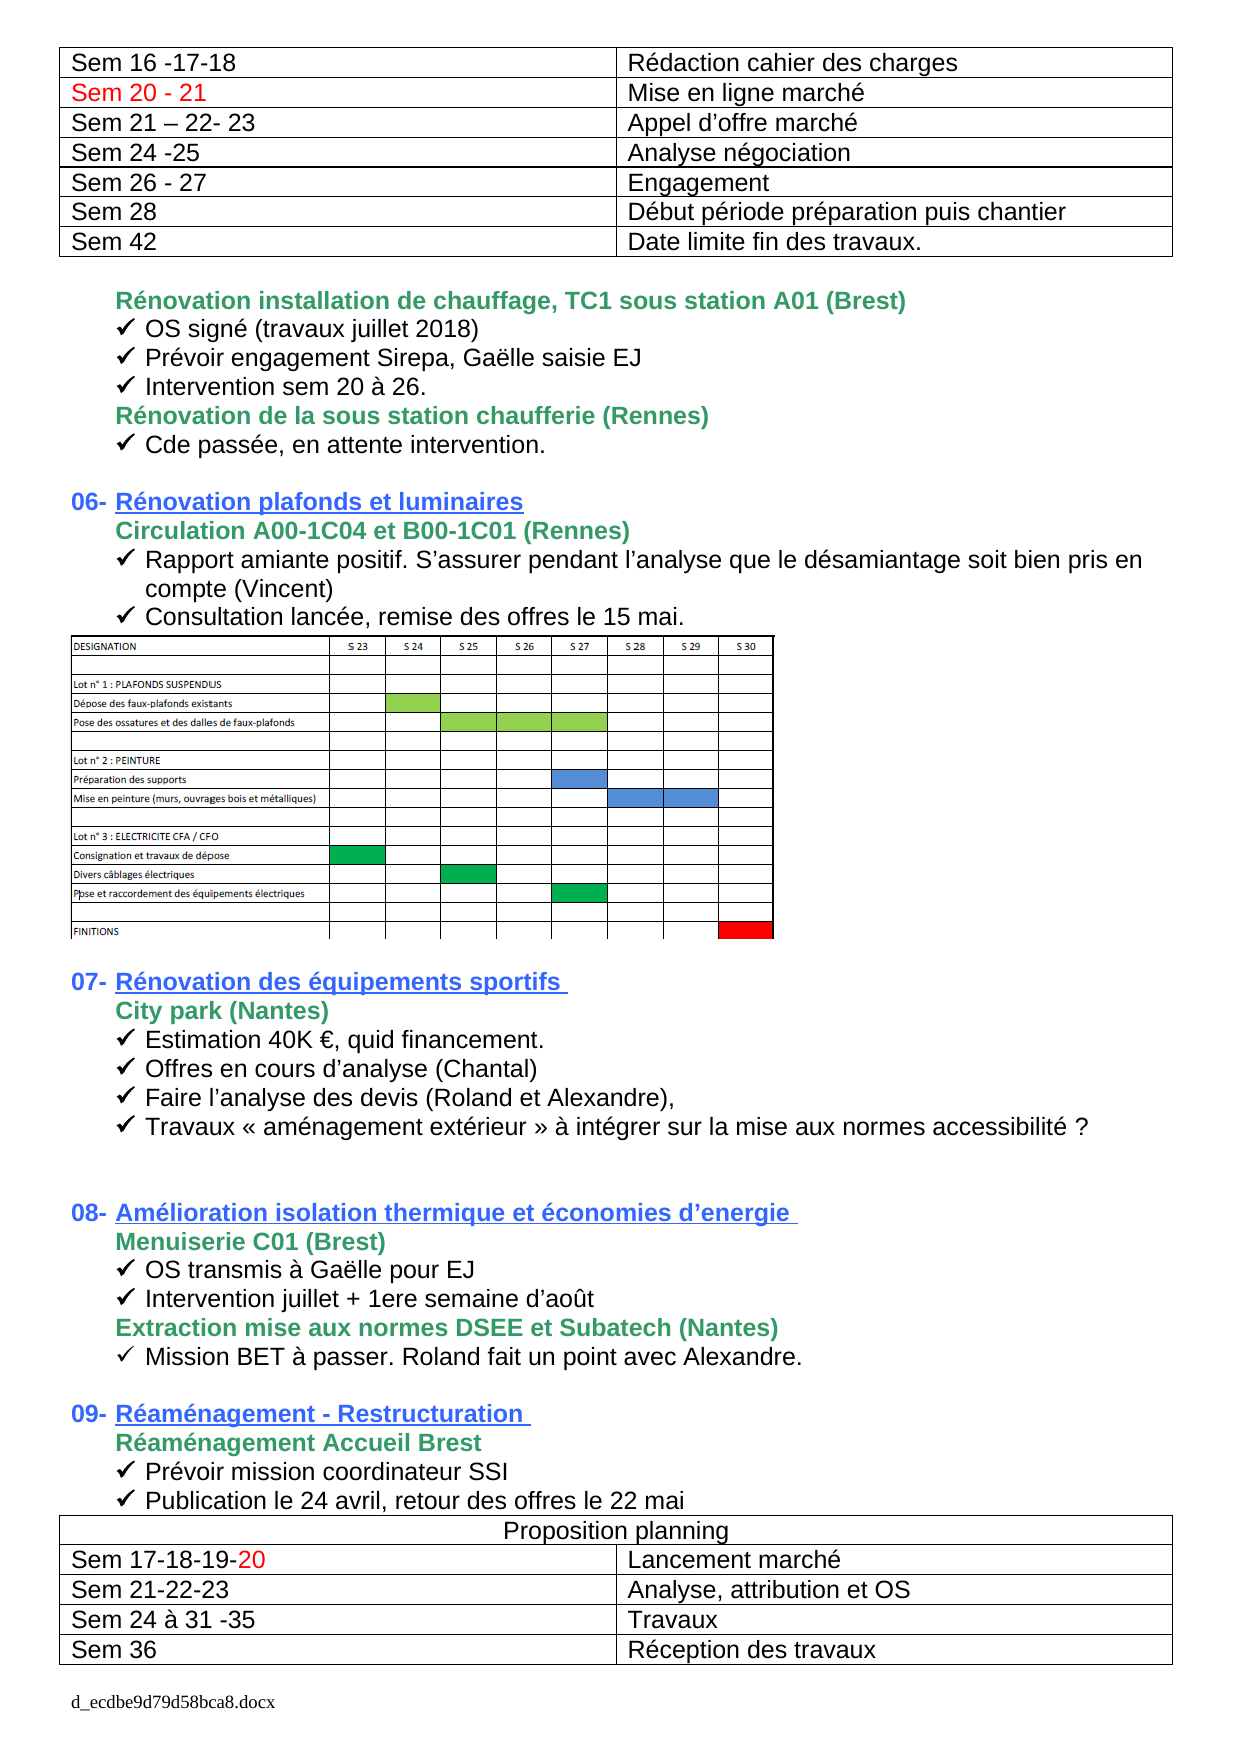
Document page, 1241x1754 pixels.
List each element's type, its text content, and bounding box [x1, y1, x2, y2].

list Rénovation de la sous station chaufferie (Rennes) [115, 401, 1169, 430]
table_cell Sem 42 [60, 227, 616, 256]
list OS transmis à Gaëlle pour EJ [115, 1255, 1169, 1284]
table_cell Sem 21-22-23 [60, 1575, 616, 1604]
table_cell Sem 36 [60, 1635, 616, 1663]
list Circulation A00-1C04 et B00-1C01 (Rennes) [115, 516, 1169, 545]
list Rapport amiante positif. S’assurer pendant l’analyse que le désamiantage soit bien pris en compte (Vincent) [115, 545, 1169, 602]
table_cell Analyse négociation [617, 138, 1172, 166]
list Extraction mise aux normes DSEE et Subatech (Nantes) [115, 1313, 1169, 1342]
list Prévoir engagement Sirepa, Gaëlle saisie EJ [115, 343, 1169, 372]
list Faire l’analyse des devis (Roland et Alexandre), [115, 1083, 1169, 1111]
list City park (Nantes) [115, 996, 1169, 1025]
table_cell Rédaction cahier des charges [617, 48, 1172, 77]
table_cell Appel d’offre marché [617, 108, 1172, 137]
table_cell Engagement [617, 168, 1172, 196]
table_cell Analyse, attribution et OS [617, 1575, 1172, 1604]
list Publication le 24 avril, retour des offres le 22 mai [115, 1486, 1169, 1514]
list Cde passée, en attente intervention. [115, 430, 1169, 458]
table_cell Date limite fin des travaux. [617, 227, 1172, 256]
table_cell Sem 21 – 22- 23 [60, 108, 616, 137]
table_cell Sem 16 -17-18 [60, 48, 616, 77]
list Réaménagement Accueil Brest [115, 1428, 1169, 1457]
table_cell Sem 24 à 31 -35 [60, 1605, 616, 1634]
list Travaux « aménagement extérieur » à intégrer sur la mise aux normes accessibilité ? [115, 1111, 1169, 1140]
table_cell Travaux [617, 1605, 1172, 1634]
list Rénovation des équipements sportifs [71, 967, 1169, 996]
table_header Proposition planning [60, 1516, 1172, 1544]
table_cell Début période préparation puis chantier [617, 197, 1172, 226]
table_cell Lancement marché [617, 1545, 1172, 1574]
list Intervention juillet + 1ere semaine d’août [115, 1284, 1169, 1313]
table_cell Sem 24 -25 [60, 138, 616, 166]
list Rénovation installation de chauffage, TC1 sous station A01 (Brest) [115, 286, 1169, 314]
list Estimation 40K €, quid financement. [115, 1025, 1169, 1054]
list Menuiserie C01 (Brest) [115, 1227, 1169, 1255]
table_cell Sem 26 - 27 [60, 168, 616, 196]
list Mission BET à passer. Roland fait un point avec Alexandre. [115, 1342, 1169, 1371]
list Intervention sem 20 à 26. [115, 372, 1169, 401]
table_cell Sem 28 [60, 197, 616, 226]
list Rénovation plafonds et luminaires [71, 487, 1169, 516]
table_cell Sem 20 - 21 [60, 78, 616, 107]
table_cell Sem 17-18-19-20 [60, 1545, 616, 1574]
table_cell Mise en ligne marché [617, 78, 1172, 107]
list OS signé (travaux juillet 2018) [115, 314, 1169, 343]
list Offres en cours d’analyse (Chantal) [115, 1054, 1169, 1083]
list Prévoir mission coordinateur SSI [115, 1457, 1169, 1486]
table_cell Réception des travaux [617, 1635, 1172, 1663]
picture [70, 631, 777, 939]
list Consultation lancée, remise des offres le 15 mai. [115, 602, 1169, 631]
list Amélioration isolation thermique et économies d’energie [71, 1198, 1169, 1227]
list Réaménagement - Restructuration [71, 1399, 1169, 1428]
